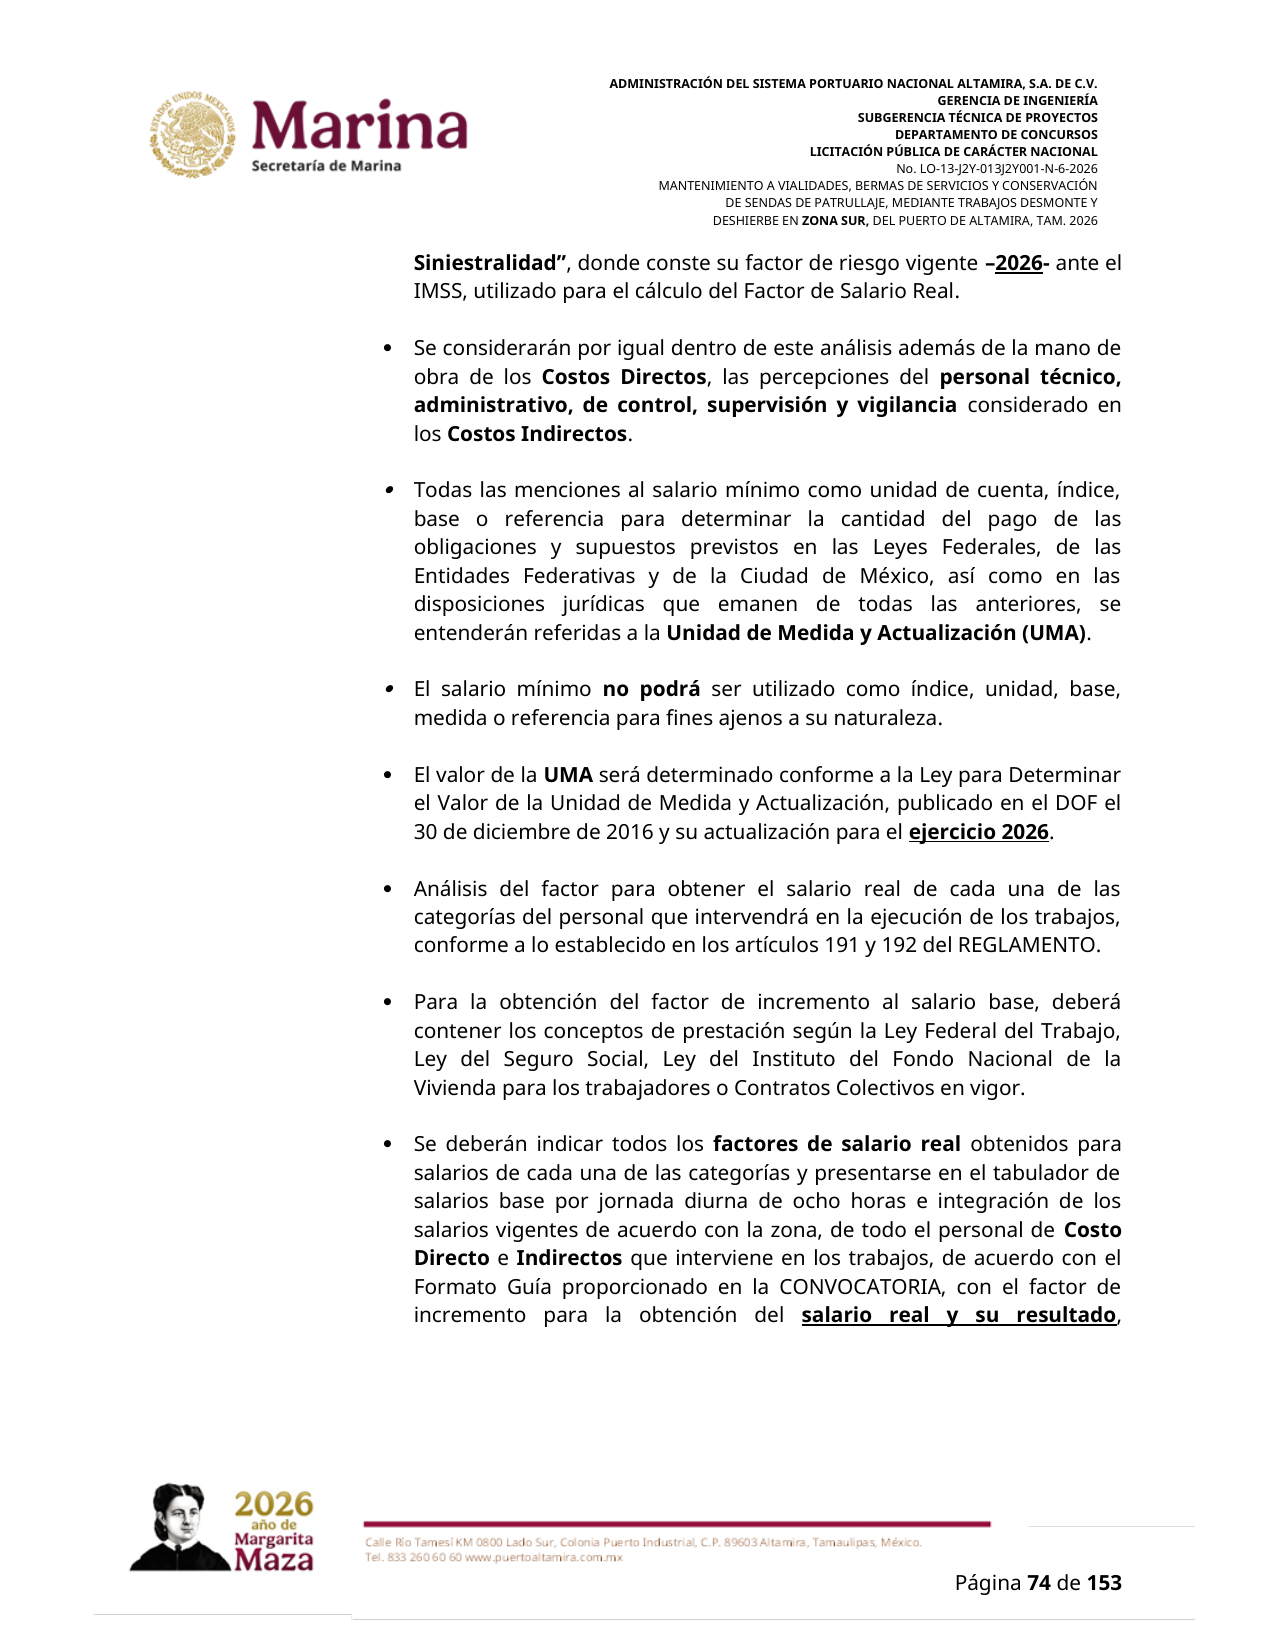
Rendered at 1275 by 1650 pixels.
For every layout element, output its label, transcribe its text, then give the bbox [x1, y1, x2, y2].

list El valor de la UMA será determinado conforme a la Ley para Determinar el Valor de la Unidad de Medida y Actualización, publicado en el DOF el 30 de diciembre de 2016 y su actualización para el ejercicio 2026. [384, 760, 1122, 845]
picture [93, 1452, 1195, 1621]
list Análisis del factor para obtener el salario real de cada una de las categorías del personal que intervendrá en la ejecución de los trabajos, conforme a lo establecido en los artículos 191 y 192 del REGLAMENTO. [384, 874, 1122, 959]
list Para la obtención del factor de incremento al salario base, deberá contener los conceptos de prestación según la Ley Federal del Trabajo, Ley del Seguro Social, Ley del Instituto del Fondo Nacional de la Vivienda para los trabajadores o Contratos Colectivos en vigor. [384, 987, 1122, 1101]
list Se considerarán por igual dentro de este análisis además de la mano de obra de los Costos Directos, las percepciones del personal técnico, administrativo, de control, supervisión y vigilancia considerado en los Costos Indirectos. [384, 333, 1122, 447]
list El salario mínimo no podrá ser utilizado como índice, unidad, base, medida o referencia para fines ajenos a su naturaleza. [384, 674, 1122, 731]
picture [102, 56, 515, 208]
list Todas las menciones al salario mínimo como unidad de cuenta, índice, base o referencia para determinar la cantidad del pago de las obligaciones y supuestos previstos en las Leyes Federales, de las Entidades Federativas y de la Ciudad de México, así como en las disposiciones jurídicas que emanen de todas las anteriores, se entenderán referidas a la Unidad de Medida y Actualización (UMA). [384, 476, 1122, 646]
